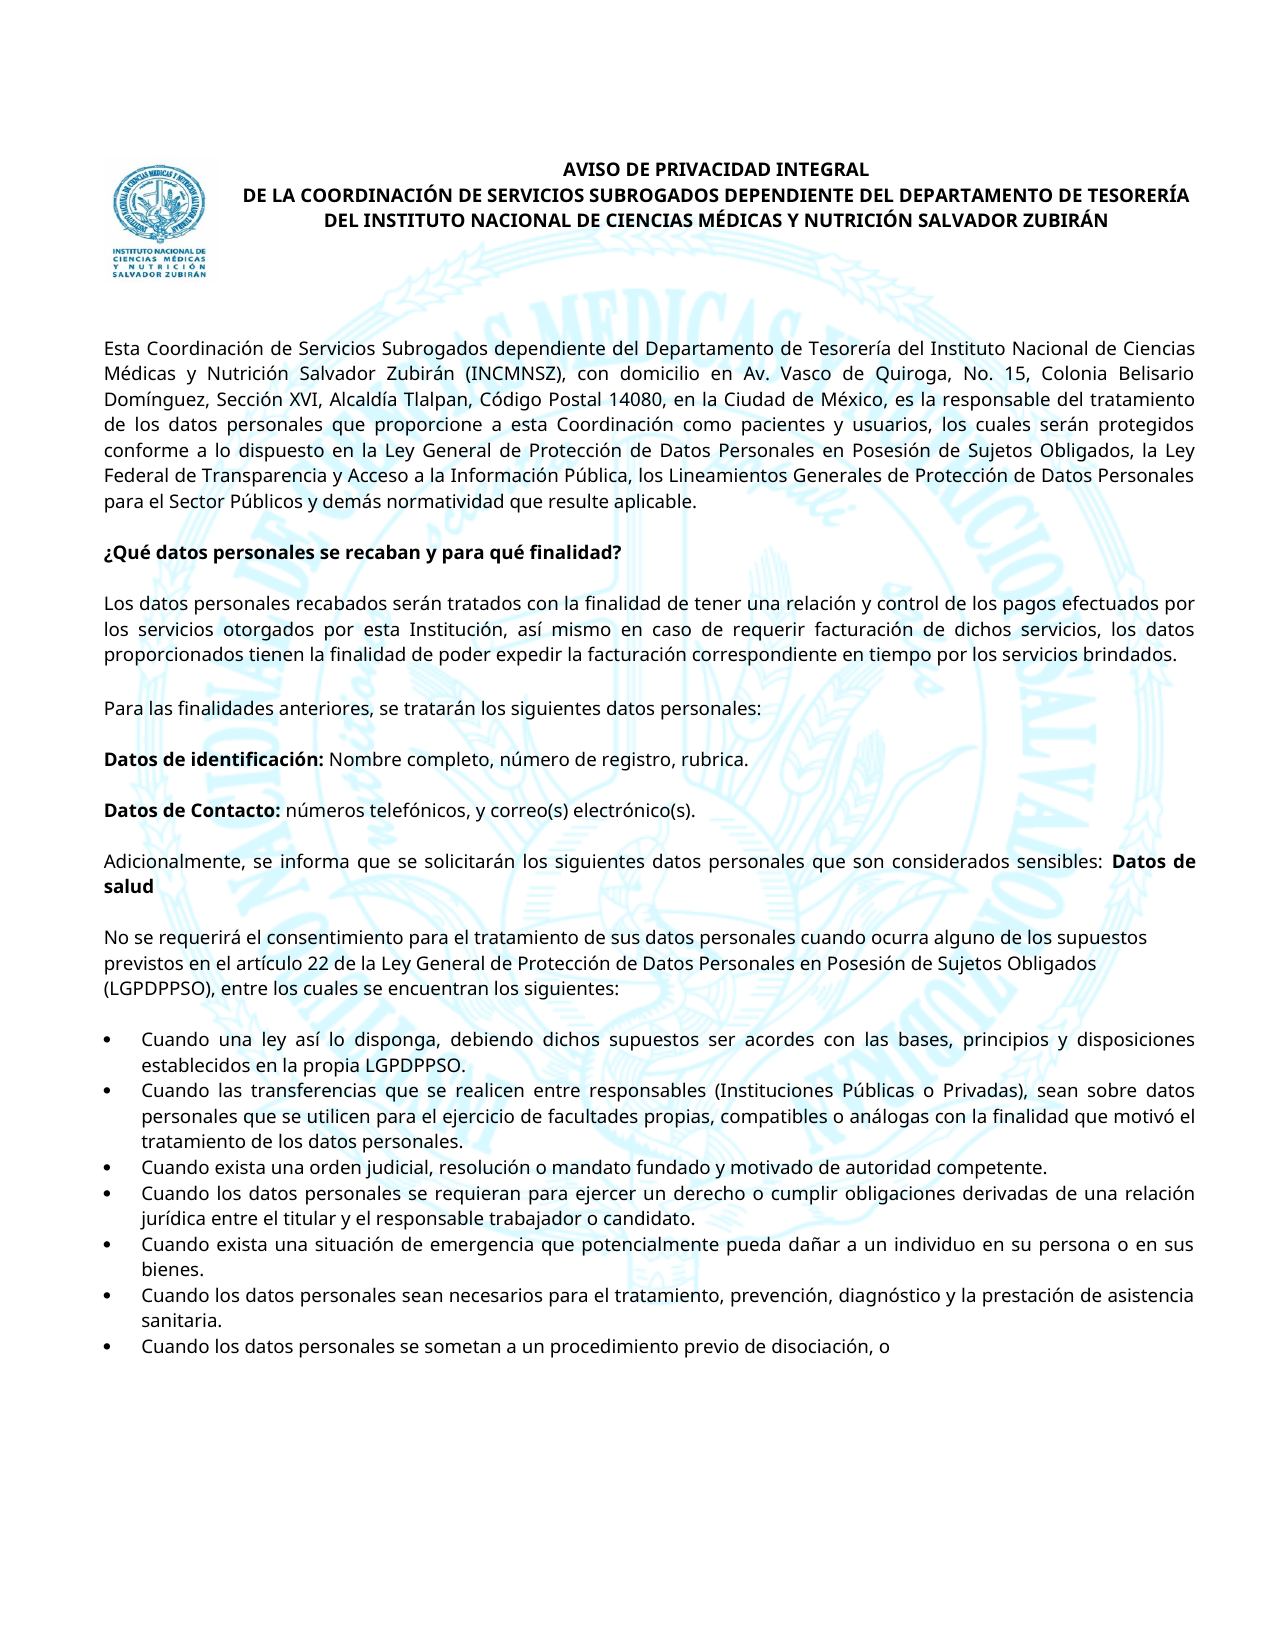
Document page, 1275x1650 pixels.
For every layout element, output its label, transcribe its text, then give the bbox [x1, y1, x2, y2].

list Cuando exista una orden judicial, resolución o mandato fundado y motivado de autoridad competente. [103, 1154, 1196, 1180]
text Datos de identificación: Nombre completo, número de registro, rubrica. [103, 746, 1196, 771]
text Datos de Contacto: números telefónicos, y correo(s) electrónico(s). [103, 797, 1196, 822]
text Para las finalidades anteriores, se tratarán los siguientes datos personales: [103, 695, 1196, 720]
text AVISO DE PRIVACIDAD INTEGRAL [218, 156, 1196, 182]
text No se requerirá el consentimiento para el tratamiento de sus datos personales cuando ocurra alguno de los supuestos previstos en el artículo 22 de la Ley General de Protección de Datos Personales en Posesión de Sujetos Obligados (LGPDPPSO), entre los cuales se encuentran los siguientes: [103, 924, 1196, 1001]
list Cuando los datos personales se requieran para ejercer un derecho o cumplir obligaciones derivadas de una relación jurídica entre el titular y el responsable trabajador o candidato. [103, 1180, 1196, 1231]
list Cuando exista una situación de emergencia que potencialmente pueda dañar a un individuo en su persona o en sus bienes. [103, 1231, 1196, 1282]
picture [103, 156, 218, 283]
text Esta Coordinación de Servicios Subrogados dependiente del Departamento de Tesorería del Instituto Nacional de Ciencias Médicas y Nutrición Salvador Zubirán (INCMNSZ), con domicilio en Av. Vasco de Quiroga, No. 15, Colonia Belisario Domínguez, Sección XVI, Alcaldía Tlalpan, Código Postal 14080, en la Ciudad de México, es la responsable del tratamiento de los datos personales que proporcione a esta Coordinación como pacientes y usuarios, los cuales serán protegidos conforme a lo dispuesto en la Ley General de Protección de Datos Personales en Posesión de Sujetos Obligados, la Ley Federal de Transparencia y Acceso a la Información Pública, los Lineamientos Generales de Protección de Datos Personales para el Sector Públicos y demás normatividad que resulte aplicable. [103, 335, 1196, 514]
list Cuando una ley así lo disponga, debiendo dichos supuestos ser acordes con las bases, principios y disposiciones establecidos en la propia LGPDPPSO. [103, 1027, 1196, 1078]
list Cuando los datos personales se sometan a un procedimiento previo de disociación, o [103, 1333, 1196, 1358]
list Cuando los datos personales sean necesarios para el tratamiento, prevención, diagnóstico y la prestación de asistencia sanitaria. [103, 1282, 1196, 1333]
list Cuando las transferencias que se realicen entre responsables (Instituciones Públicas o Privadas), sean sobre datos personales que se utilicen para el ejercicio de facultades propias, compatibles o análogas con la finalidad que motivó el tratamiento de los datos personales. [103, 1078, 1196, 1154]
text Adicionalmente, se informa que se solicitarán los siguientes datos personales que son considerados sensibles: Datos de salud [103, 848, 1196, 899]
text ¿Qué datos personales se recaban y para qué finalidad? [103, 539, 1196, 565]
text DE LA COORDINACIÓN DE SERVICIOS SUBROGADOS DEPENDIENTE DEL DEPARTAMENTO DE TESORERÍA DEL INSTITUTO NACIONAL DE CIENCIAS MÉDICAS Y NUTRICIÓN SALVADOR ZUBIRÁN [218, 182, 1196, 233]
text Los datos personales recabados serán tratados con la finalidad de tener una relación y control de los pagos efectuados por los servicios otorgados por esta Institución, así mismo en caso de requerir facturación de dichos servicios, los datos proporcionados tienen la finalidad de poder expedir la facturación correspondiente en tiempo por los servicios brindados. [103, 590, 1196, 667]
